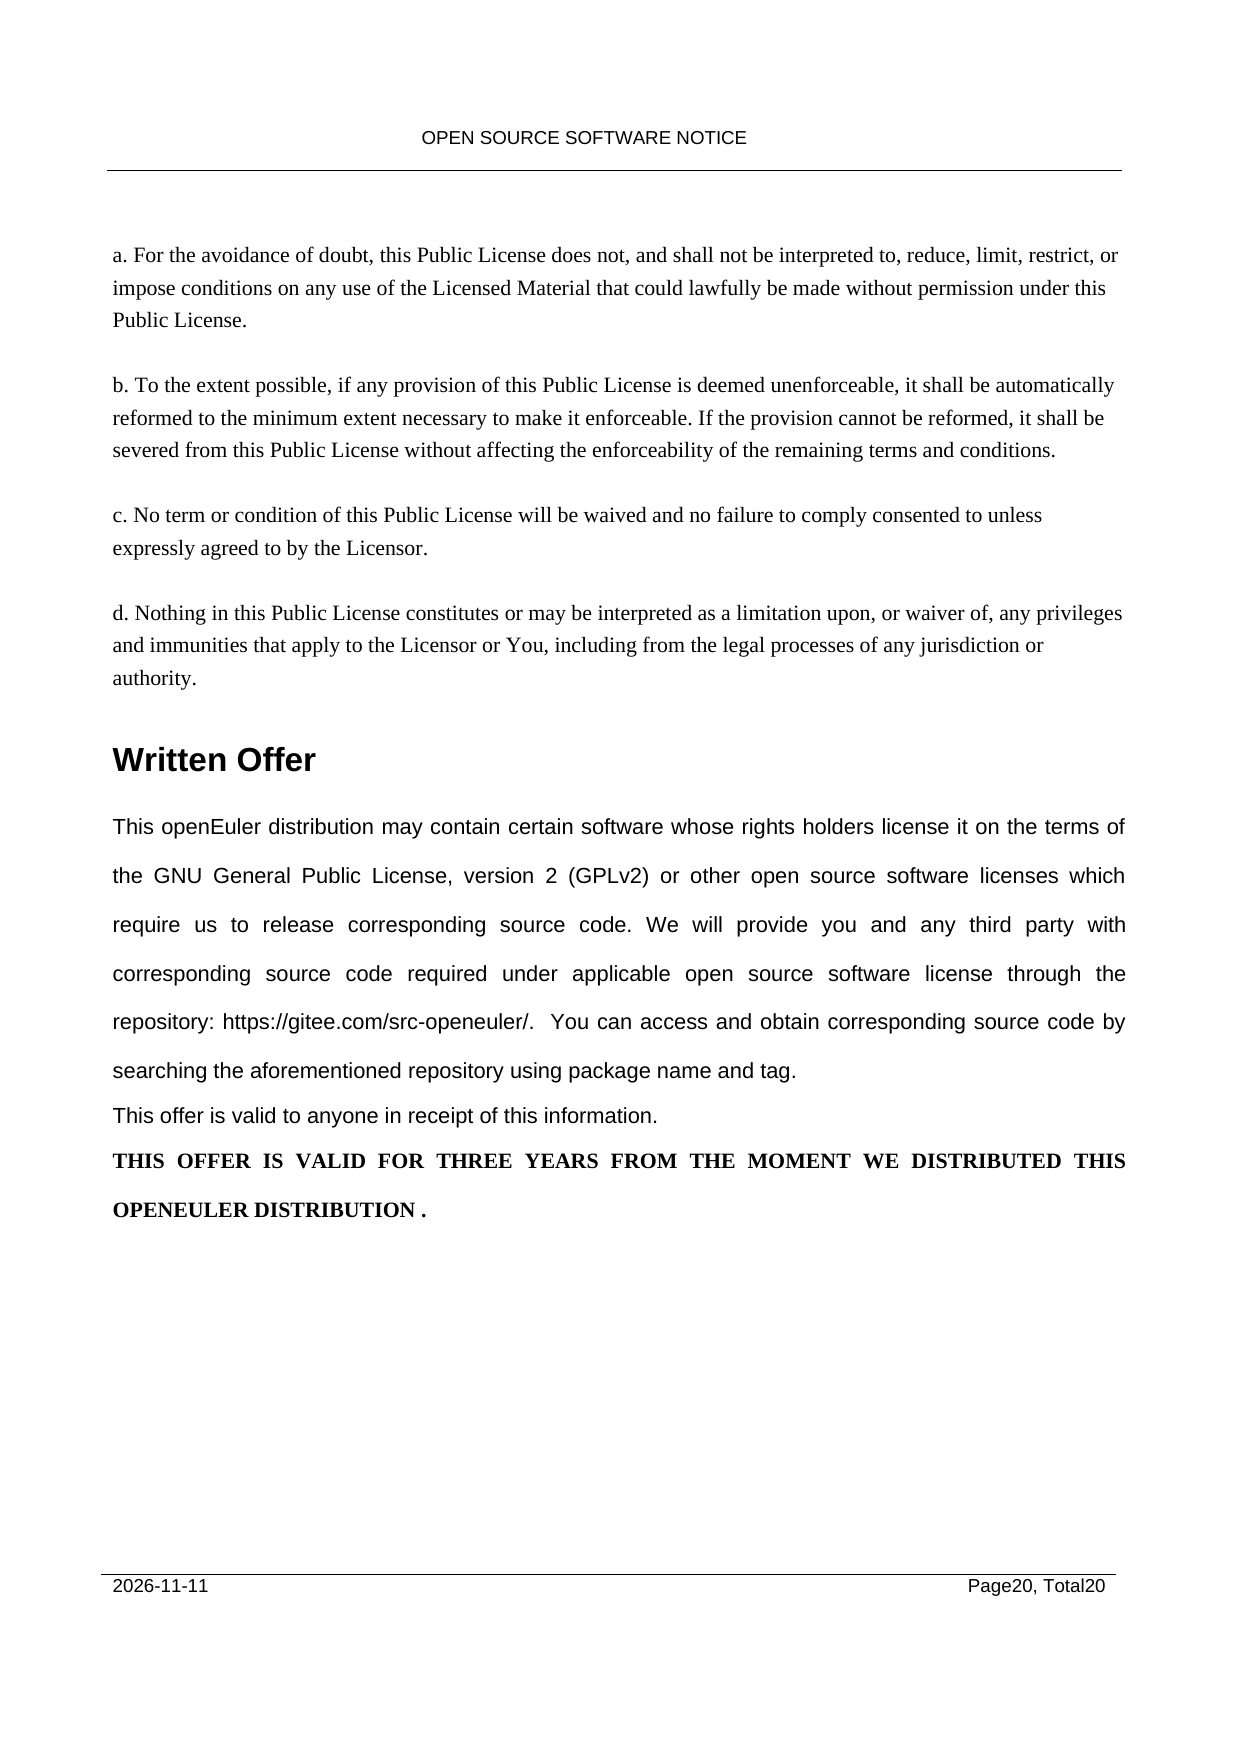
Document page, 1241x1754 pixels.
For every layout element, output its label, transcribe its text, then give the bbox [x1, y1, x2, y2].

text THIS OFFER IS VALID FOR THREE YEARS FROM THE MOMENT WE DISTRIBUTED THIS OPENEULER DISTRIBUTION . [112, 1144, 1128, 1226]
text Written Offer [112, 726, 1128, 791]
text This offer is valid to anyone in receipt of this information. [112, 1099, 1128, 1132]
text This openEuler distribution may contain certain software whose rights holders license it on the terms of the GNU General Public License, version 2 (GPLv2) or other open source software licenses which require us to release corresponding source code. We will provide you and any third party with corresponding source code required under applicable open source software license through the repository: https://gitee.com/src-openeuler/. You can access and obtain corresponding source code by searching the aforementioned repository using package name and tag. [112, 811, 1128, 1087]
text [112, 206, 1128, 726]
